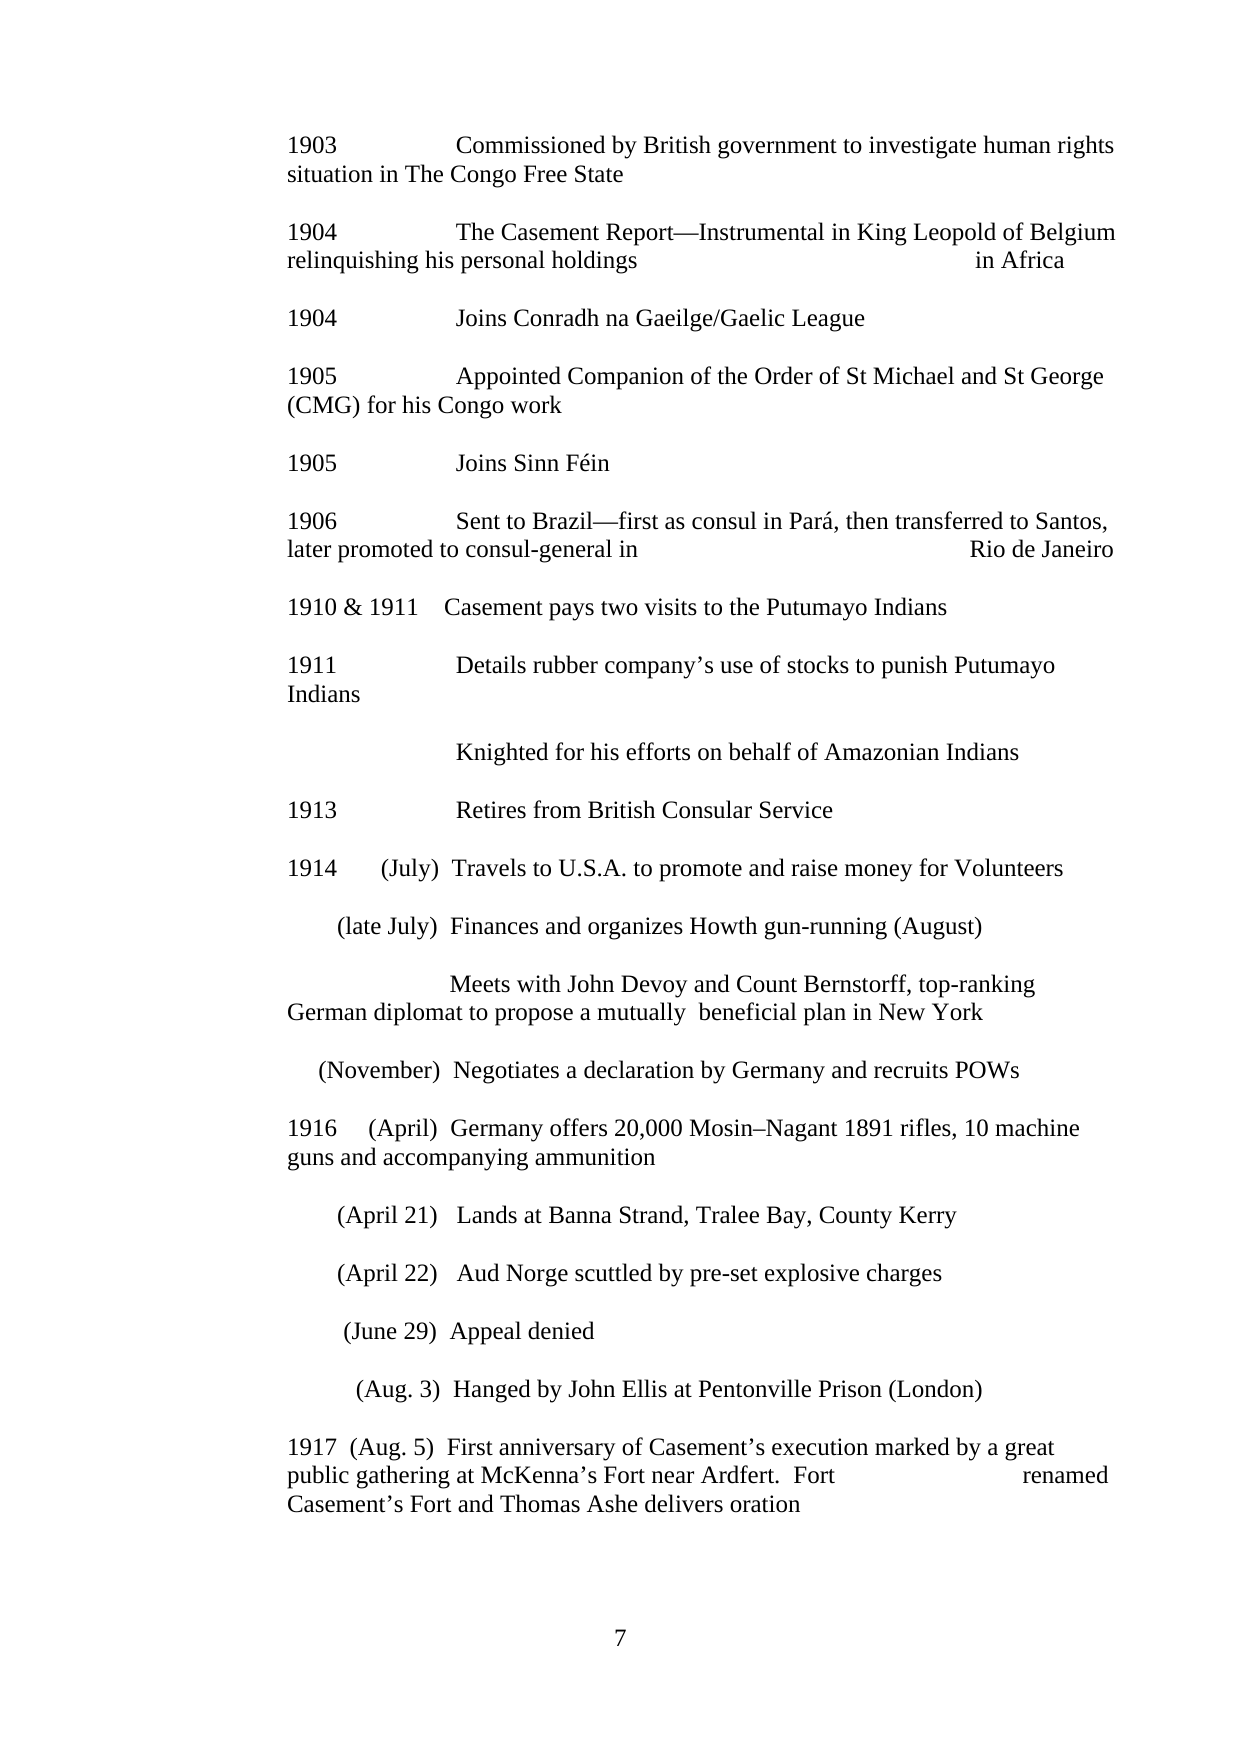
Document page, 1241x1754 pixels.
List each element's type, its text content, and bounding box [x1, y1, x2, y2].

text Knighted for his efforts on behalf of Amazonian Indians [287, 737, 1122, 766]
text (June 29) Appeal denied [287, 1316, 1122, 1344]
text (November) Negotiates a declaration by Germany and recruits POWs [287, 1055, 1122, 1084]
text 1905 Appointed Companion of the Order of St Michael and St George (CMG) for his Congo work [287, 361, 1122, 419]
text (late July) Finances and organizes Howth gun-running (August) [287, 911, 1122, 939]
text 1906 Sent to Brazil—first as consul in Pará, then transferred to Santos, later promoted to consul-general in Rio de Janeiro [287, 506, 1122, 563]
text 1904 The Casement Report—Instrumental in King Leopold of Belgium relinquishing his personal holdings in Africa [287, 217, 1122, 274]
text (April 21) Lands at Banna Strand, Tralee Bay, County Kerry [287, 1200, 1122, 1229]
text 1914 (July) Travels to U.S.A. to promote and raise money for Volunteers [287, 853, 1122, 882]
text 1910 & 1911 Casement pays two visits to the Putumayo Indians [287, 592, 1122, 621]
text 1903 Commissioned by British government to investigate human rights situation in The Congo Free State [287, 130, 1122, 187]
text 1916 (April) Germany offers 20,000 Mosin–Nagant 1891 rifles, 10 machine guns and accompanying ammunition [287, 1113, 1122, 1171]
text (Aug. 3) Hanged by John Ellis at Pentonville Prison (London) [287, 1374, 1122, 1402]
text 1917 (Aug. 5) First anniversary of Casement’s execution marked by a great public gathering at McKenna’s Fort near Ardfert. Fort renamed Casement’s Fort and Thomas Ashe delivers oration [287, 1432, 1122, 1518]
text Meets with John Devoy and Count Bernstorff, top-ranking German diplomat to propose a mutually beneficial plan in New York [287, 969, 1122, 1026]
text 1913 Retires from British Consular Service [287, 795, 1122, 824]
text (April 22) Aud Norge scuttled by pre-set explosive charges [287, 1258, 1122, 1287]
text 1905 Joins Sinn Féin [287, 448, 1122, 477]
text 1904 Joins Conradh na Gaeilge/Gaelic League [287, 303, 1122, 332]
text 1911 Details rubber company’s use of stocks to punish Putumayo Indians [287, 650, 1122, 708]
